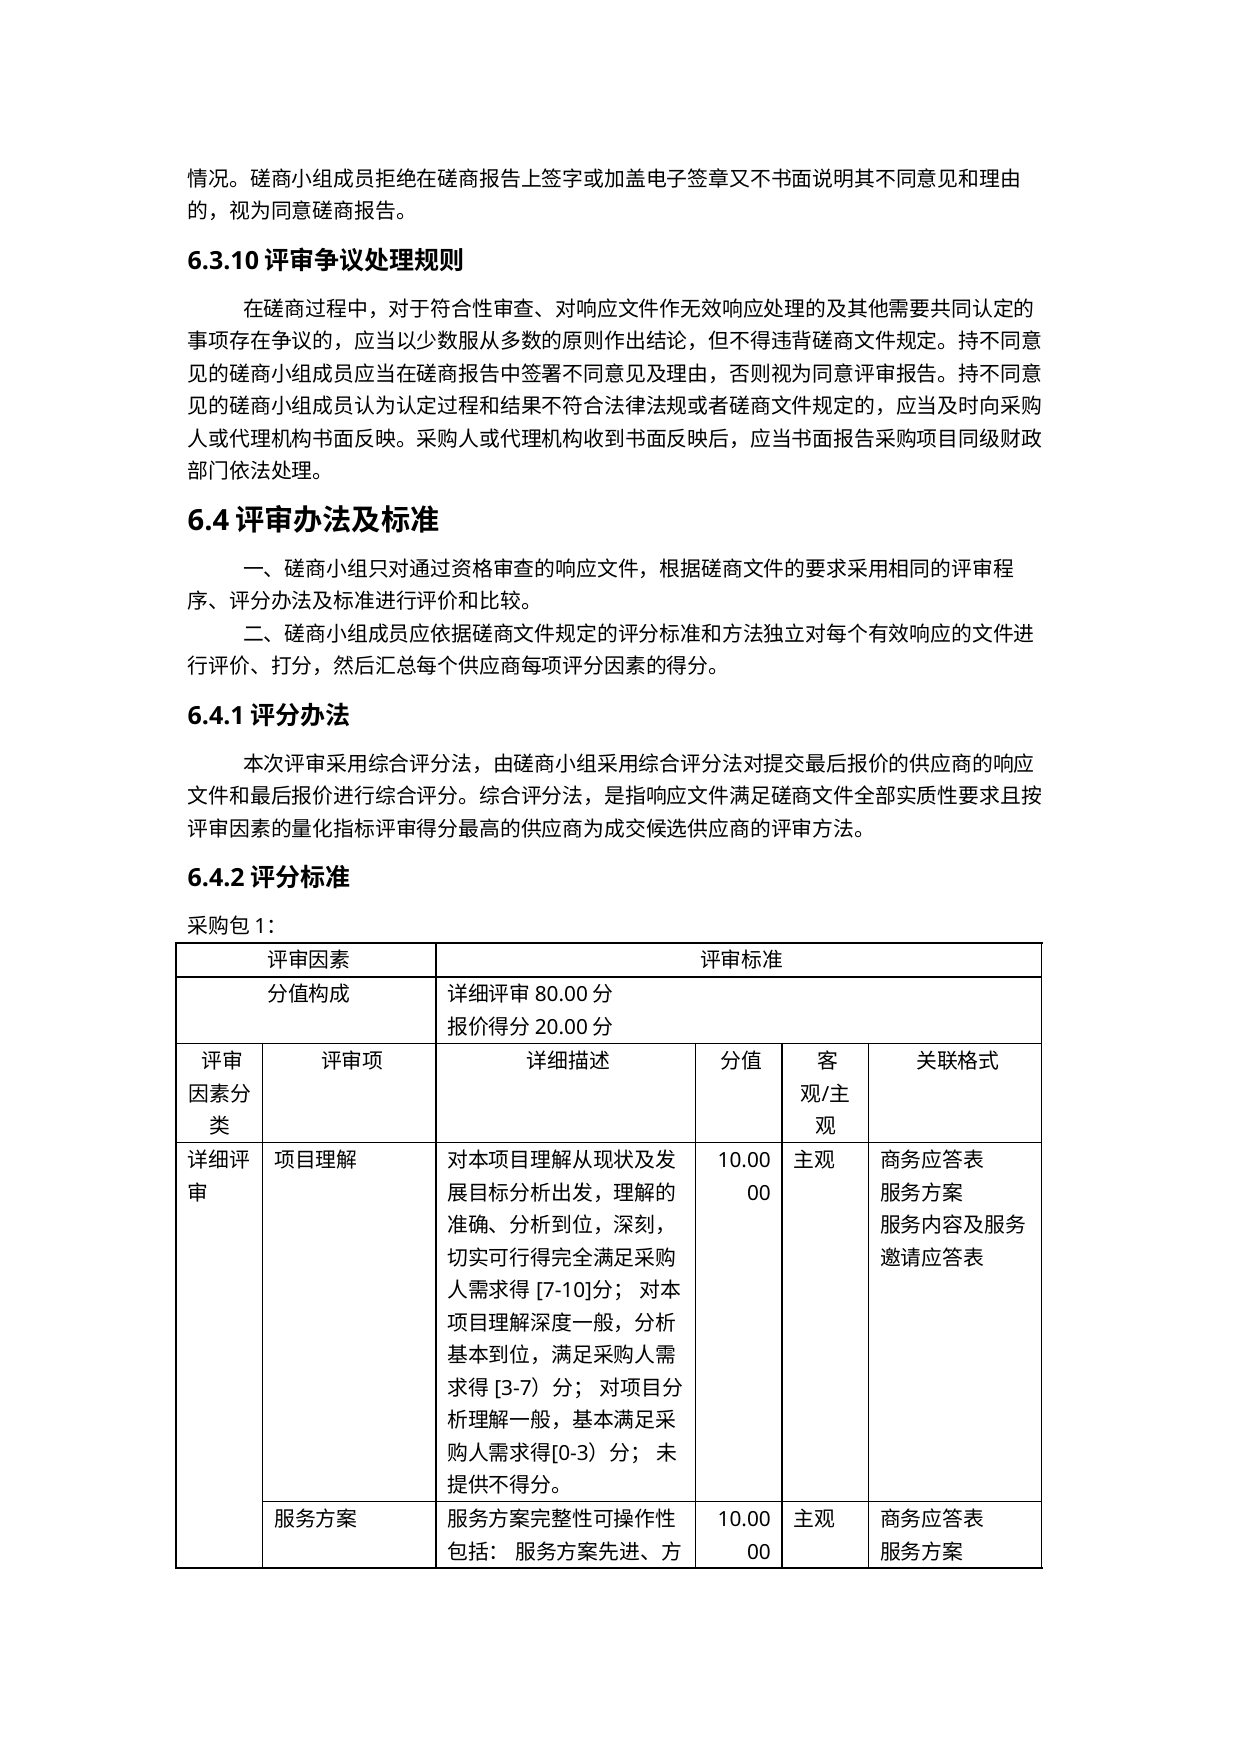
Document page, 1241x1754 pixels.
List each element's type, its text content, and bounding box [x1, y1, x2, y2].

text 6.4评审办法及标准 [187, 487, 1053, 552]
table_cell 主观 [783, 1143, 868, 1501]
table_cell 服务方案 [263, 1502, 435, 1567]
text 本次评审采用综合评分法，由磋商小组采用综合评分法对提交最后报价的供应商的响应文件和最后报价进行综合评分。综合评分法，是指响应文件满足磋商文件全部实质性要求且按评审因素的量化指标评审得分最高的供应商为成交候选供应商的评审方法。 [187, 747, 1053, 844]
text 6.4.1评分办法 [187, 682, 1053, 747]
table_cell 商务应答表 服务方案 服务内容及服务邀请应答表 [869, 1143, 1041, 1501]
table_cell 主观 [783, 1502, 868, 1567]
table_cell 关联格式 [869, 1044, 1041, 1142]
text 6.4.2评分标准 [187, 844, 1053, 909]
table_cell 分值构成 [177, 978, 435, 1043]
table_cell 分值 [696, 1044, 781, 1142]
table_cell 详细评审80.00分 报价得分20.00分 [437, 978, 1041, 1043]
text 采购包1： [187, 909, 1053, 942]
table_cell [437, 1502, 695, 1567]
table_cell 商务应答表 服务方案 [869, 1502, 1041, 1567]
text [187, 162, 1053, 227]
table_cell 详细描述 [437, 1044, 695, 1142]
text 一、磋商小组只对通过资格审查的响应文件，根据磋商文件的要求采用相同的评审程序、评分办法及标准进行评价和比较。 [187, 552, 1053, 617]
text 二、磋商小组成员应依据磋商文件规定的评分标准和方法独立对每个有效响应的文件进行评价、打分，然后汇总每个供应商每项评分因素的得分。 [187, 617, 1053, 682]
table_cell 客观/主观 [783, 1044, 868, 1142]
table_cell 10.0000 [696, 1143, 781, 1501]
table_header 评审标准 [437, 944, 1041, 976]
table_header 评审因素 [177, 944, 435, 976]
text 6.3.10评审争议处理规则 [187, 227, 1053, 292]
table_cell 评审因素分类 [177, 1044, 262, 1142]
table_cell 10.0000 [696, 1502, 781, 1567]
table_cell 评审项 [263, 1044, 435, 1142]
table_cell 详细评审 [177, 1143, 262, 1567]
table_cell 项目理解 [263, 1143, 435, 1501]
text 在磋商过程中，对于符合性审查、对响应文件作无效响应处理的及其他需要共同认定的事项存在争议的，应当以少数服从多数的原则作出结论，但不得违背磋商文件规定。持不同意见的磋商小组成员应当在磋商报告中签署不同意见及理由，否则视为同意评审报告。持不同意见的磋商小组成员认为认定过程和结果不符合法律法规或者磋商文件规定的，应当及时向采购人或代理机构书面反映。采购人或代理机构收到书面反映后，应当书面报告采购项目同级财政部门依法处理。 [187, 292, 1053, 487]
table_cell 对本项目理解从现状及发展目标分析出发，理解的准确、分析到位，深刻，切实可行得完全满足采购人需求得 [7-10]分； 对本项目理解深度一般，分析基本到位，满足采购人需求得 [3-7）分； 对项目分析理解一般，基本满足采购人需求得[0-3）分； 未提供不得分。 [437, 1143, 695, 1501]
